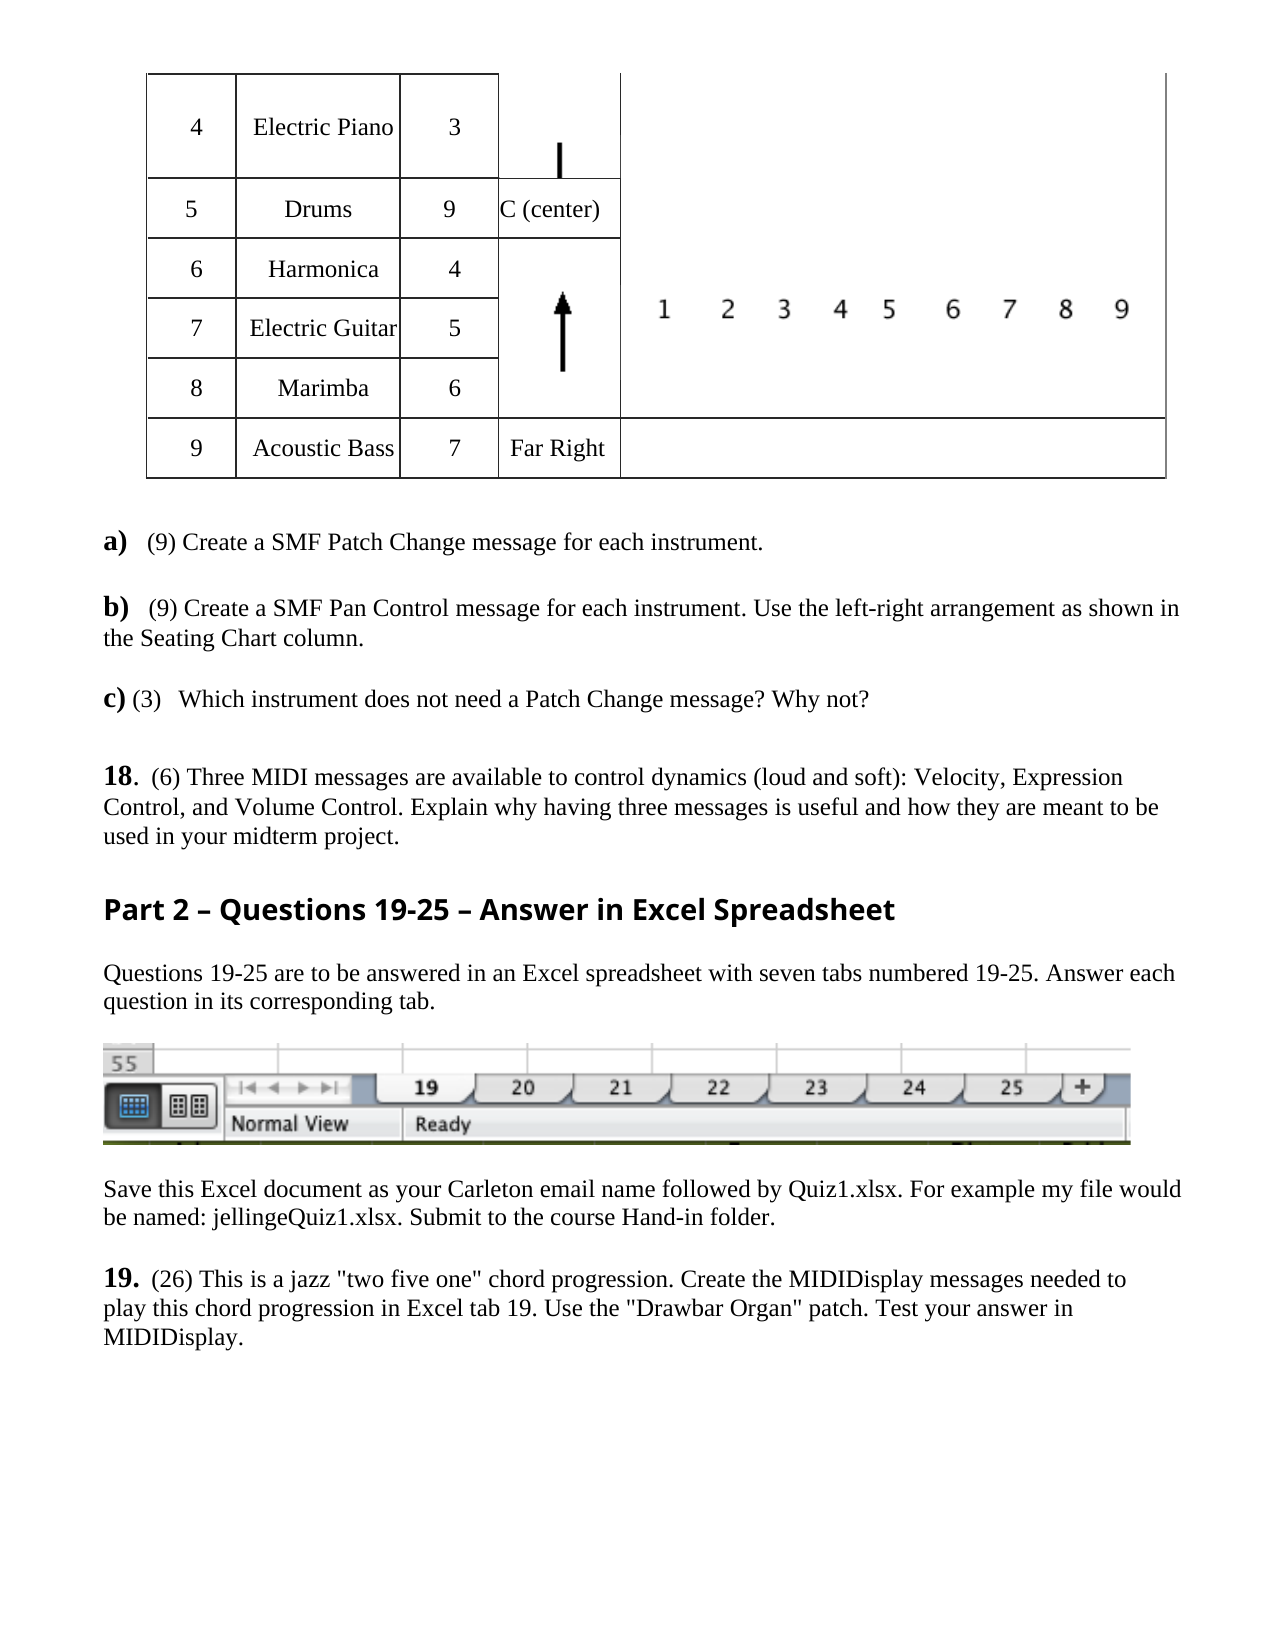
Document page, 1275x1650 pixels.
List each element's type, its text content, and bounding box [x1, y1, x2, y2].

text 19. (26) This is a jazz "two five one" chord progression. Create the MIDIDisplay messages needed to play this chord progression in Excel tab 19. Use the "Drawbar Organ" patch. Test your answer in MIDIDisplay. [103, 1260, 1147, 1351]
table_cell 4 [401, 239, 498, 297]
table_cell 6 [147, 238, 235, 297]
table_cell C (center) [499, 179, 620, 237]
table_cell Electric Piano [237, 75, 399, 177]
table_cell 5 [401, 299, 498, 357]
table_cell 5 [147, 178, 235, 237]
table_cell [499, 239, 620, 285]
picture [499, 135, 621, 178]
text Questions 19-25 are to be answered in an Excel spreadsheet with seven tabs numbered 19-25. Answer each question in its corresponding tab. [103, 958, 1209, 1015]
table_cell 9 [147, 418, 235, 477]
table_cell Drums [237, 179, 399, 237]
table_cell 6 [401, 359, 498, 417]
table_cell [499, 380, 620, 417]
table_cell Electric Guitar [237, 299, 399, 357]
table_cell 3 [401, 75, 498, 177]
table_cell Far Right [499, 419, 620, 477]
table_cell 7 [401, 419, 498, 477]
subtitle Part 2 – Questions 19-25 – Answer in Excel Spreadsheet [103, 889, 1209, 929]
text b) (9) Create a SMF Pan Control message for each instrument. Use the left-right arrangement as shown in the Seating Chart column. [103, 589, 1209, 652]
text a) (9) Create a SMF Patch Change message for each instrument. [103, 523, 1209, 556]
table_cell 9 [401, 179, 498, 237]
table_cell Harmonica [237, 239, 399, 297]
table_cell 8 [147, 358, 235, 417]
picture [499, 246, 1157, 380]
table_cell Acoustic Bass [237, 419, 399, 477]
table_cell 7 [147, 298, 235, 357]
text 18. (6) Three MIDI messages are available to control dynamics (loud and soft): Velocity, Expression Control, and Volume Control. Explain why having three messages is useful and how they are meant to be used in your midterm project. [103, 758, 1197, 849]
table_cell [621, 419, 1165, 477]
text Save this Excel document as your Carleton email name followed by Quiz1.xlsx. For example my file would be named: jellingeQuiz1.xlsx. Submit to the course Hand-in folder. [103, 1174, 1209, 1231]
text c) (3) Which instrument does not need a Patch Change message? Why not? [103, 681, 1209, 714]
table_cell Marimba [237, 359, 399, 417]
table_cell 4 [147, 74, 235, 177]
picture [103, 1043, 1131, 1145]
